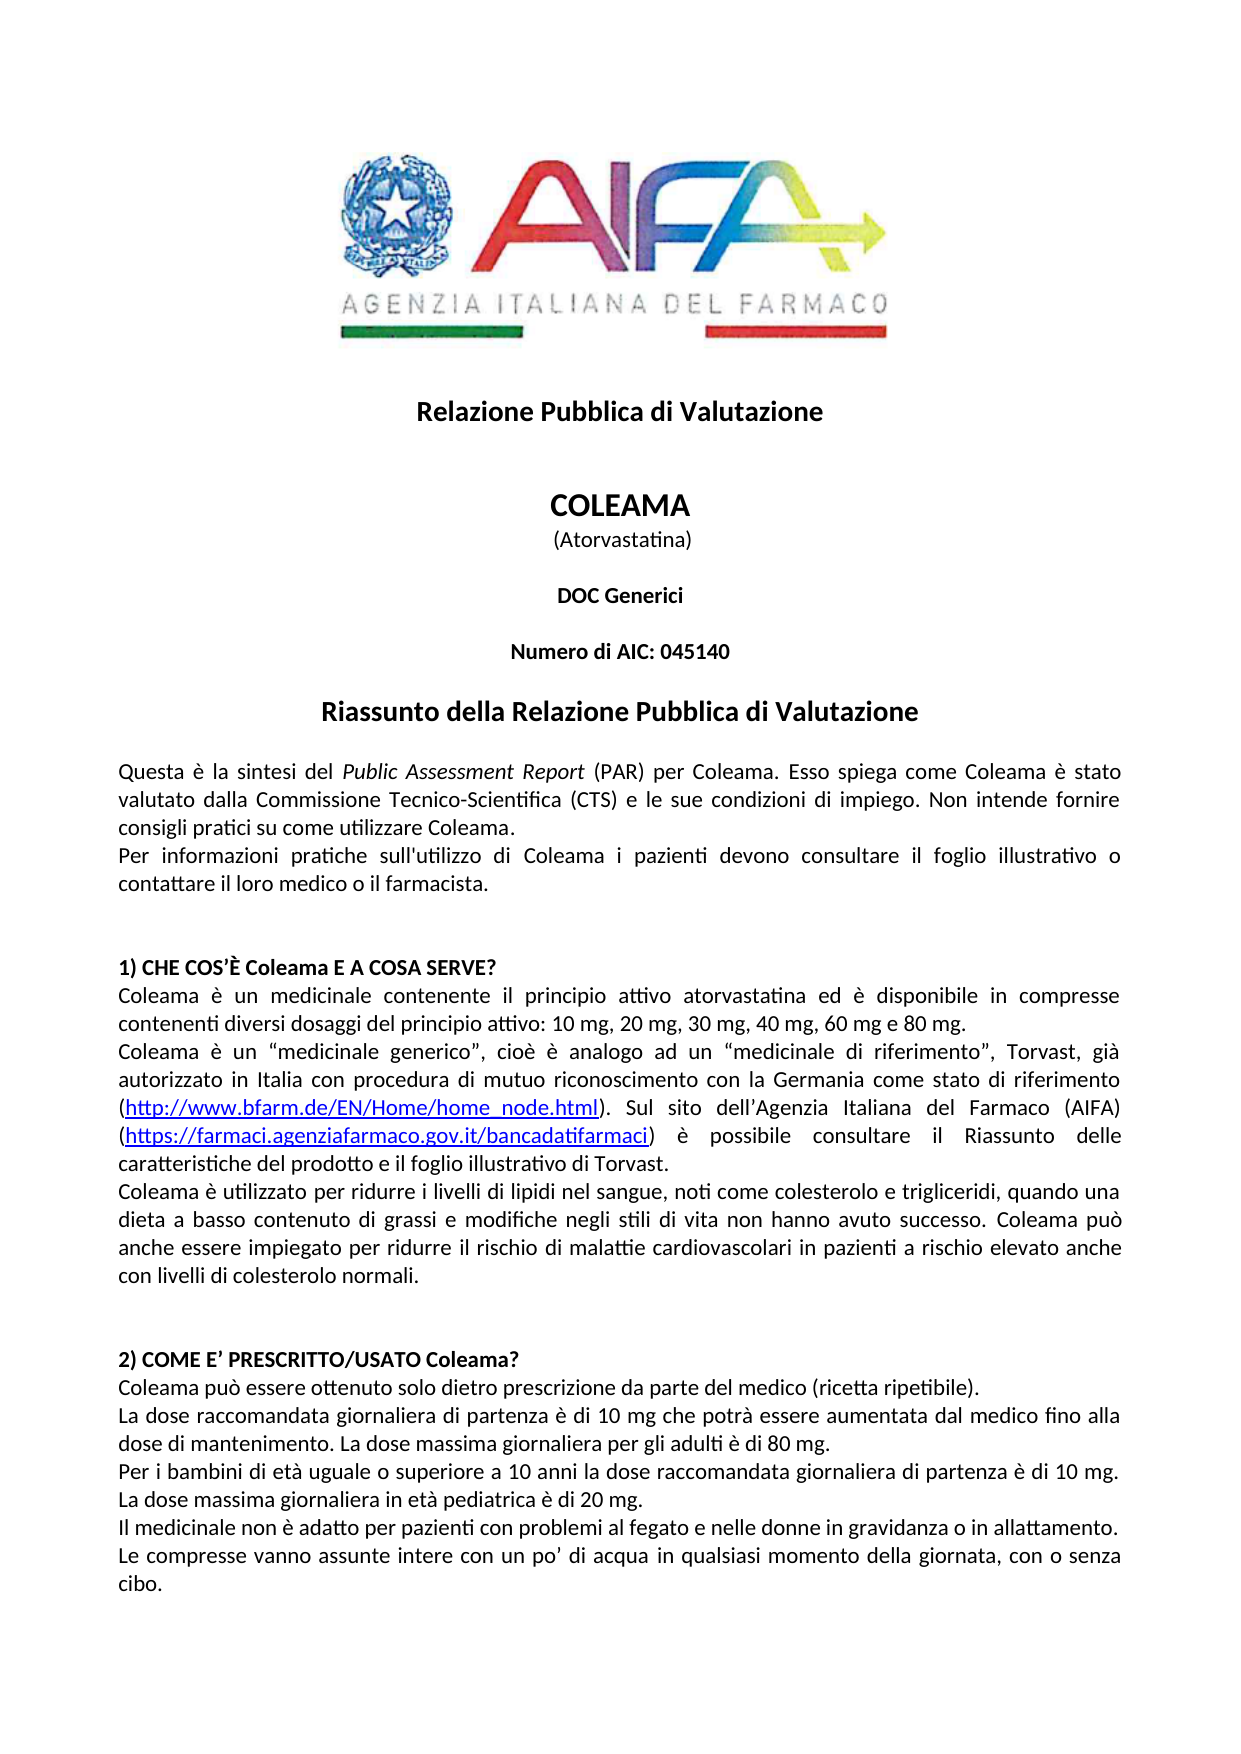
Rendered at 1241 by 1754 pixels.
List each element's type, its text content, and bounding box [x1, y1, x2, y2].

text (Atorvastatina) [118, 525, 1122, 553]
text Il medicinale non è adatto per pazienti con problemi al fegato e nelle donne in gravidanza o in allattamento. [118, 1513, 1122, 1541]
text DOC Generici [118, 581, 1122, 609]
text Coleama può essere ottenuto solo dietro prescrizione da parte del medico (ricetta ripetibile). [118, 1373, 1122, 1401]
text Coleama è utilizzato per ridurre i livelli di lipidi nel sangue, noti come colesterolo e trigliceridi, quando una dieta a basso contenuto di grassi e modifiche negli stili di vita non hanno avuto successo. Coleama può anche essere impiegato per ridurre il rischio di malattie cardiovascolari in pazienti a rischio elevato anche con livelli di colesterolo normali. [118, 1177, 1122, 1289]
text Numero di AIC: 045140 [118, 637, 1122, 665]
text 2) COME E’ PRESCRITTO/USATO Coleama? [118, 1345, 1122, 1373]
text Per i bambini di età uguale o superiore a 10 anni la dose raccomandata giornaliera di partenza è di 10 mg. La dose massima giornaliera in età pediatrica è di 20 mg. [118, 1457, 1122, 1513]
text Per informazioni pratiche sull'utilizzo di Coleama i pazienti devono consultare il foglio illustrativo o contattare il loro medico o il farmacista. [118, 841, 1122, 897]
text Relazione Pubblica di Valutazione [118, 393, 1122, 428]
text Coleama è un medicinale contenente il principio attivo atorvastatina ed è disponibile in compresse contenenti diversi dosaggi del principio attivo: 10 mg, 20 mg, 30 mg, 40 mg, 60 mg e 80 mg. [118, 981, 1122, 1037]
text Le compresse vanno assunte intere con un po’ di acqua in qualsiasi momento della giornata, con o senza cibo. [118, 1541, 1122, 1597]
text Coleama è un “medicinale generico”, cioè è analogo ad un “medicinale di riferimento”, Torvast, già autorizzato in Italia con procedura di mutuo riconoscimento con la Germania come stato di riferimento (http://www.bfarm.de/EN/Home/home_node.html). Sul sito dell’Agenzia Italiana del Farmaco (AIFA) (https://farmaci.agenziafarmaco.gov.it/bancadatifarmaci) è possibile consultare il Riassunto delle caratteristiche del prodotto e il foglio illustrativo di Torvast. [118, 1037, 1122, 1177]
text Riassunto della Relazione Pubblica di Valutazione [118, 693, 1122, 729]
text 1) CHE COS’È Coleama E A COSA SERVE? [118, 953, 1122, 981]
text Questa è la sintesi del Public Assessment Report (PAR) per Coleama. Esso spiega come Coleama è stato valutato dalla Commissione Tecnico-Scientifica (CTS) e le sue condizioni di impiego. Non intende fornire consigli pratici su come utilizzare Coleama. [118, 757, 1122, 841]
text La dose raccomandata giornaliera di partenza è di 10 mg che potrà essere aumentata dal medico fino alla dose di mantenimento. La dose massima giornaliera per gli adulti è di 80 mg. [118, 1401, 1122, 1457]
text COLEAMA [118, 484, 1122, 525]
